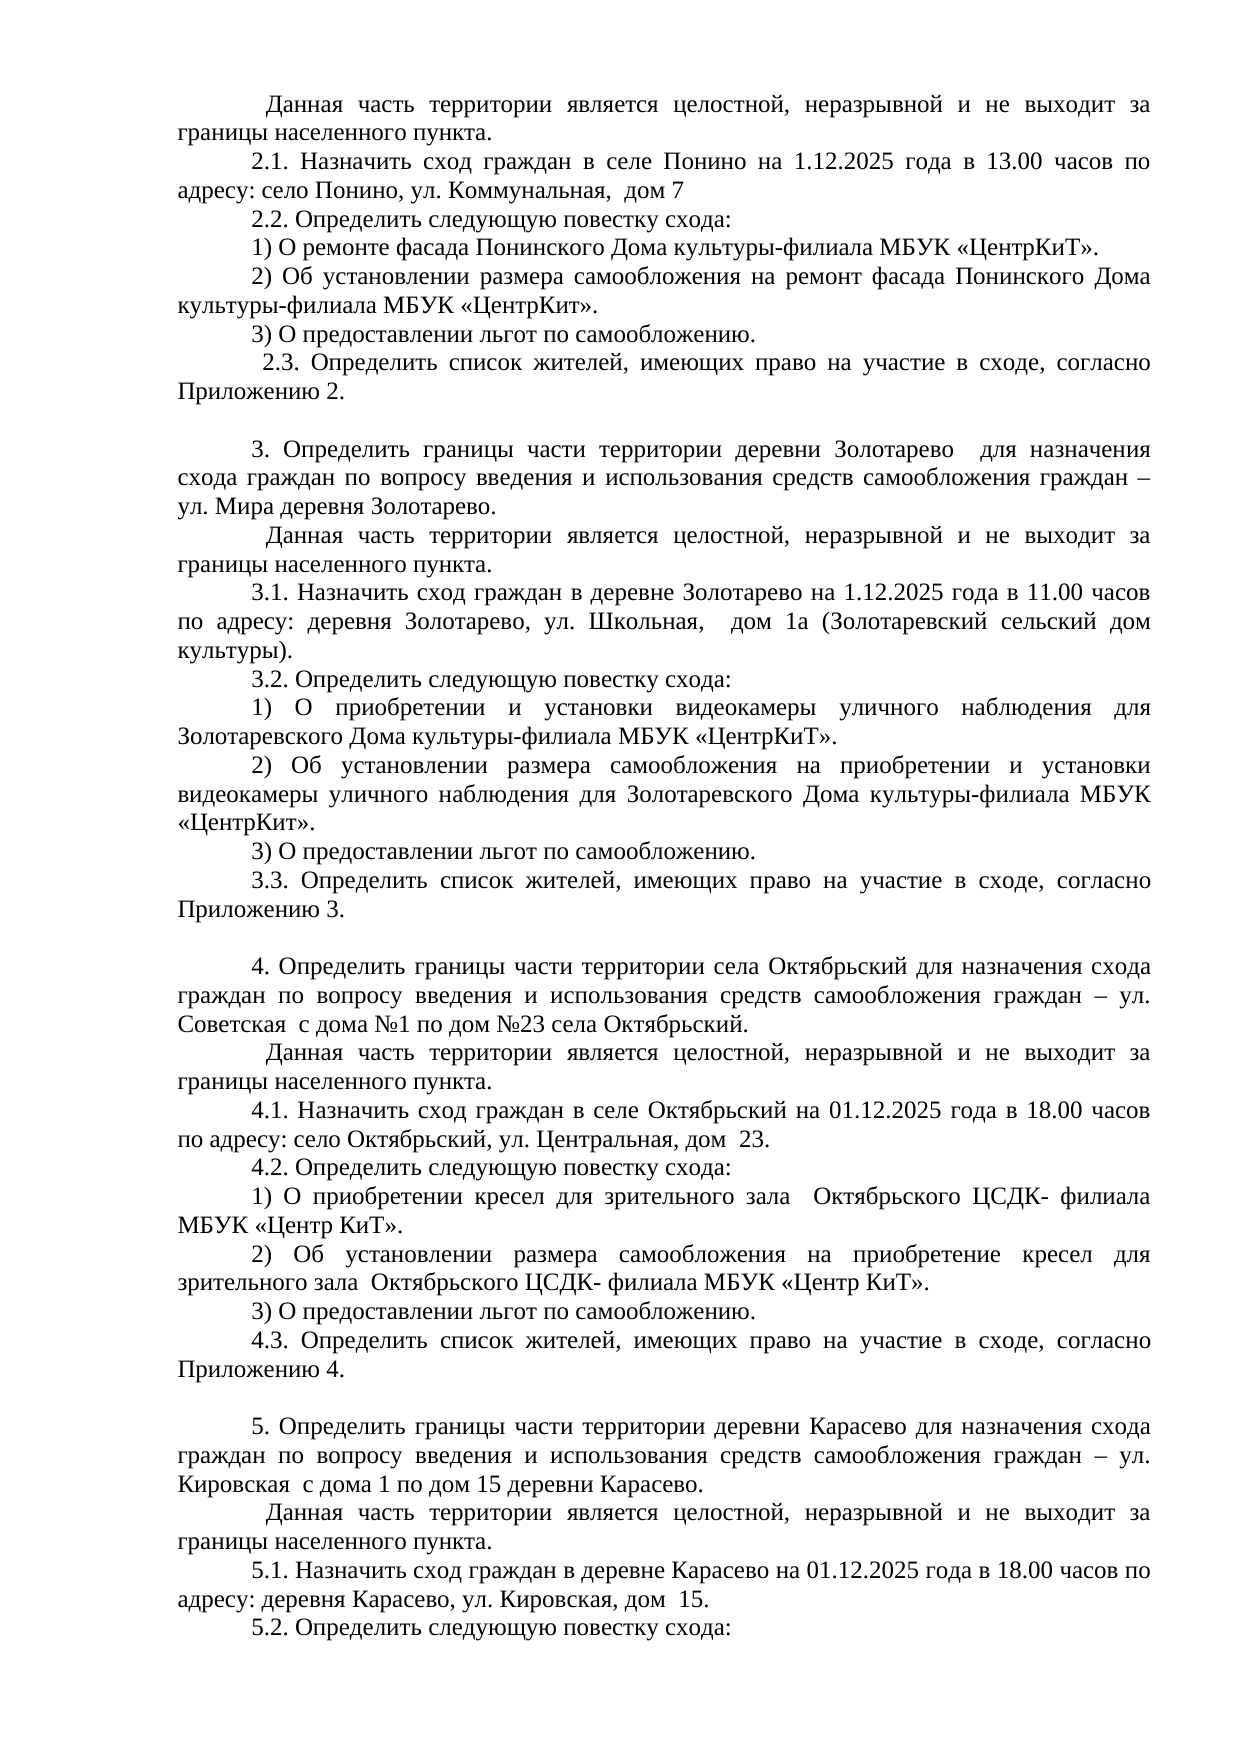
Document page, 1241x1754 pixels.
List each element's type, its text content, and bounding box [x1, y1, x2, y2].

text 3) О предоставлении льгот по самообложению. [177, 1296, 1152, 1325]
text 1) О приобретении и установки видеокамеры уличного наблюдения для Золотаревского Дома культуры-филиала МБУК «ЦентрКиТ». [177, 692, 1152, 750]
text 2) Об установлении размера самообложения на приобретение кресел для зрительного зала Октябрьского ЦСДК- филиала МБУК «Центр КиТ». [177, 1239, 1152, 1296]
text 4.3. Определить список жителей, имеющих право на участие в сходе, согласно Приложению 4. [177, 1325, 1152, 1382]
text 2) Об установлении размера самообложения на ремонт фасада Понинского Дома культуры-филиала МБУК «ЦентрКит». [177, 261, 1152, 319]
text 3.1. Назначить сход граждан в деревне Золотарево на 1.12.2025 года в 11.00 часов по адресу: деревня Золотарево, ул. Школьная, дом 1а (Золотаревский сельский дом культуры). [177, 577, 1152, 664]
text 2) Об установлении размера самообложения на приобретении и установки видеокамеры уличного наблюдения для Золотаревского Дома культуры-филиала МБУК «ЦентрКит». [177, 750, 1152, 836]
text 5.2. Определить следующую повестку схода: [177, 1612, 1152, 1641]
text 5. Определить границы части территории деревни Карасево для назначения схода граждан по вопросу введения и использования средств самообложения граждан – ул. Кировская с дома 1 по дом 15 деревни Карасево. [177, 1411, 1152, 1497]
text 1) О ремонте фасада Понинского Дома культуры-филиала МБУК «ЦентрКиТ». [177, 232, 1152, 261]
text 1) О приобретении кресел для зрительного зала Октябрьского ЦСДК- филиала МБУК «Центр КиТ». [177, 1181, 1152, 1239]
text 3. Определить границы части территории деревни Золотарево для назначения схода граждан по вопросу введения и использования средств самообложения граждан – ул. Мира деревня Золотарево. [177, 434, 1152, 520]
text Данная часть территории является целостной, неразрывной и не выходит за границы населенного пункта. [177, 520, 1152, 577]
text 4. Определить границы части территории села Октябрьский для назначения схода граждан по вопросу введения и использования средств самообложения граждан – ул. Советская с дома №1 по дом №23 села Октябрьский. [177, 951, 1152, 1037]
text Данная часть территории является целостной, неразрывной и не выходит за границы населенного пункта. [177, 89, 1152, 146]
text 2.1. Назначить сход граждан в селе Понино на 1.12.2025 года в 13.00 часов по адресу: село Понино, ул. Коммунальная, дом 7 [177, 146, 1152, 204]
text 2.3. Определить список жителей, имеющих право на участие в сходе, согласно Приложению 2. [177, 347, 1152, 405]
text 3) О предоставлении льгот по самообложению. [177, 319, 1152, 347]
text 4.1. Назначить сход граждан в селе Октябрьский на 01.12.2025 года в 18.00 часов по адресу: село Октябрьский, ул. Центральная, дом 23. [177, 1095, 1152, 1152]
text 3.2. Определить следующую повестку схода: [177, 664, 1152, 692]
text 4.2. Определить следующую повестку схода: [177, 1152, 1152, 1181]
text Данная часть территории является целостной, неразрывной и не выходит за границы населенного пункта. [177, 1497, 1152, 1555]
text 2.2. Определить следующую повестку схода: [177, 204, 1152, 232]
text 3) О предоставлении льгот по самообложению. [177, 836, 1152, 865]
text Данная часть территории является целостной, неразрывной и не выходит за границы населенного пункта. [177, 1037, 1152, 1095]
text 3.3. Определить список жителей, имеющих право на участие в сходе, согласно Приложению 3. [177, 865, 1152, 922]
text 5.1. Назначить сход граждан в деревне Карасево на 01.12.2025 года в 18.00 часов по адресу: деревня Карасево, ул. Кировская, дом 15. [177, 1555, 1152, 1612]
